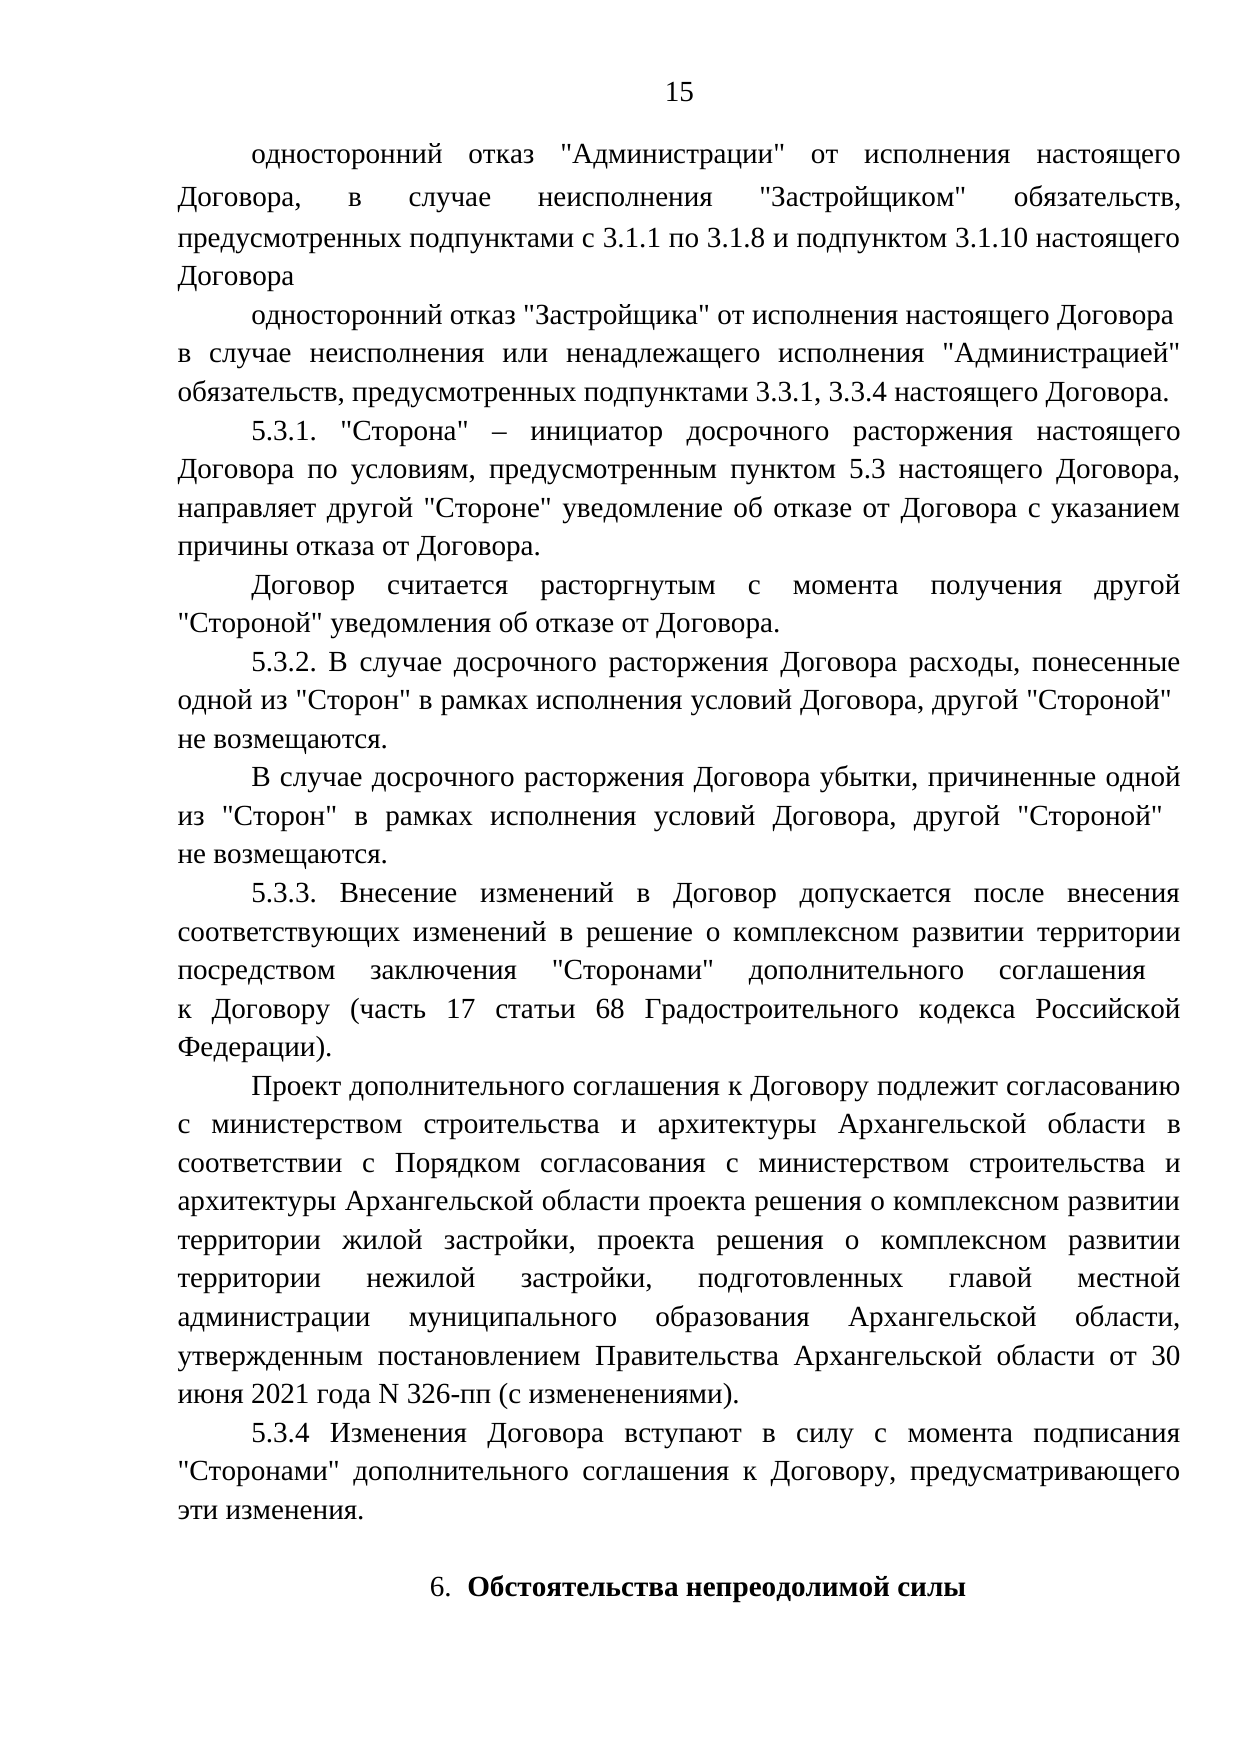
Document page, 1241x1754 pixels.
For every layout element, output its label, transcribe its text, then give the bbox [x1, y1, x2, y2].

text 5.3.4 Изменения Договора вступают в силу с момента подписания "Сторонами" дополнительного соглашения к Договору, предусматривающего эти изменения. [177, 1415, 1181, 1525]
text Проект дополнительного соглашения к Договору подлежит согласованию с министерством строительства и архитектуры Архангельской области в соответствии с Порядком согласования с министерством строительства и архитектуры Архангельской области проекта решения о комплексном развитии территории жилой застройки, проекта решения о комплексном развитии территории нежилой застройки, подготовленных главой местной администрации муниципального образования Архангельской области, утвержденным постановлением Правительства Архангельской области от 30 июня 2021 года N 326-пп (с измененениями). [177, 1068, 1181, 1410]
list Обстоятельства непреодолимой силы [215, 1569, 1181, 1602]
text односторонний отказ "Застройщика" от исполнения настоящего Договора [177, 297, 1181, 331]
text 5.3.1. "Сторона" – инициатор досрочного расторжения настоящего Договора по условиям, предусмотренным пунктом 5.3 настоящего Договора, направляет другой "Стороне" уведомление об отказе от Договора с указанием причины отказа от Договора. [177, 413, 1181, 562]
text в случае неисполнения или ненадлежащего исполнения "Администрацией" обязательств, предусмотренных подпунктами 3.3.1, 3.3.4 настоящего Договора. [177, 336, 1181, 408]
text 5.3.3. Внесение изменений в Договор допускается после внесения соответствующих изменений в решение о комплексном развитии территории посредством заключения "Сторонами" дополнительного соглашения к Договору (часть 17 статьи 68 Градостроительного кодекса Российской Федерации). [177, 875, 1181, 1063]
text Договор считается расторгнутым с момента получения другой "Стороной" уведомления об отказе от Договора. [177, 567, 1181, 639]
text 5.3.2. В случае досрочного расторжения Договора расходы, понесенные одной из "Сторон" в рамках исполнения условий Договора, другой "Стороной" не возмещаются. [177, 644, 1181, 754]
text односторонний отказ "Администрации" от исполнения настоящего Договора, в случае неисполнения "Застройщиком" обязательств, предусмотренных подпунктами с 3.1.1 по 3.1.8 и подпунктом 3.1.10 настоящего Договора [177, 136, 1181, 292]
text В случае досрочного расторжения Договора убытки, причиненные одной из "Сторон" в рамках исполнения условий Договора, другой "Стороной" не возмещаются. [177, 759, 1181, 870]
